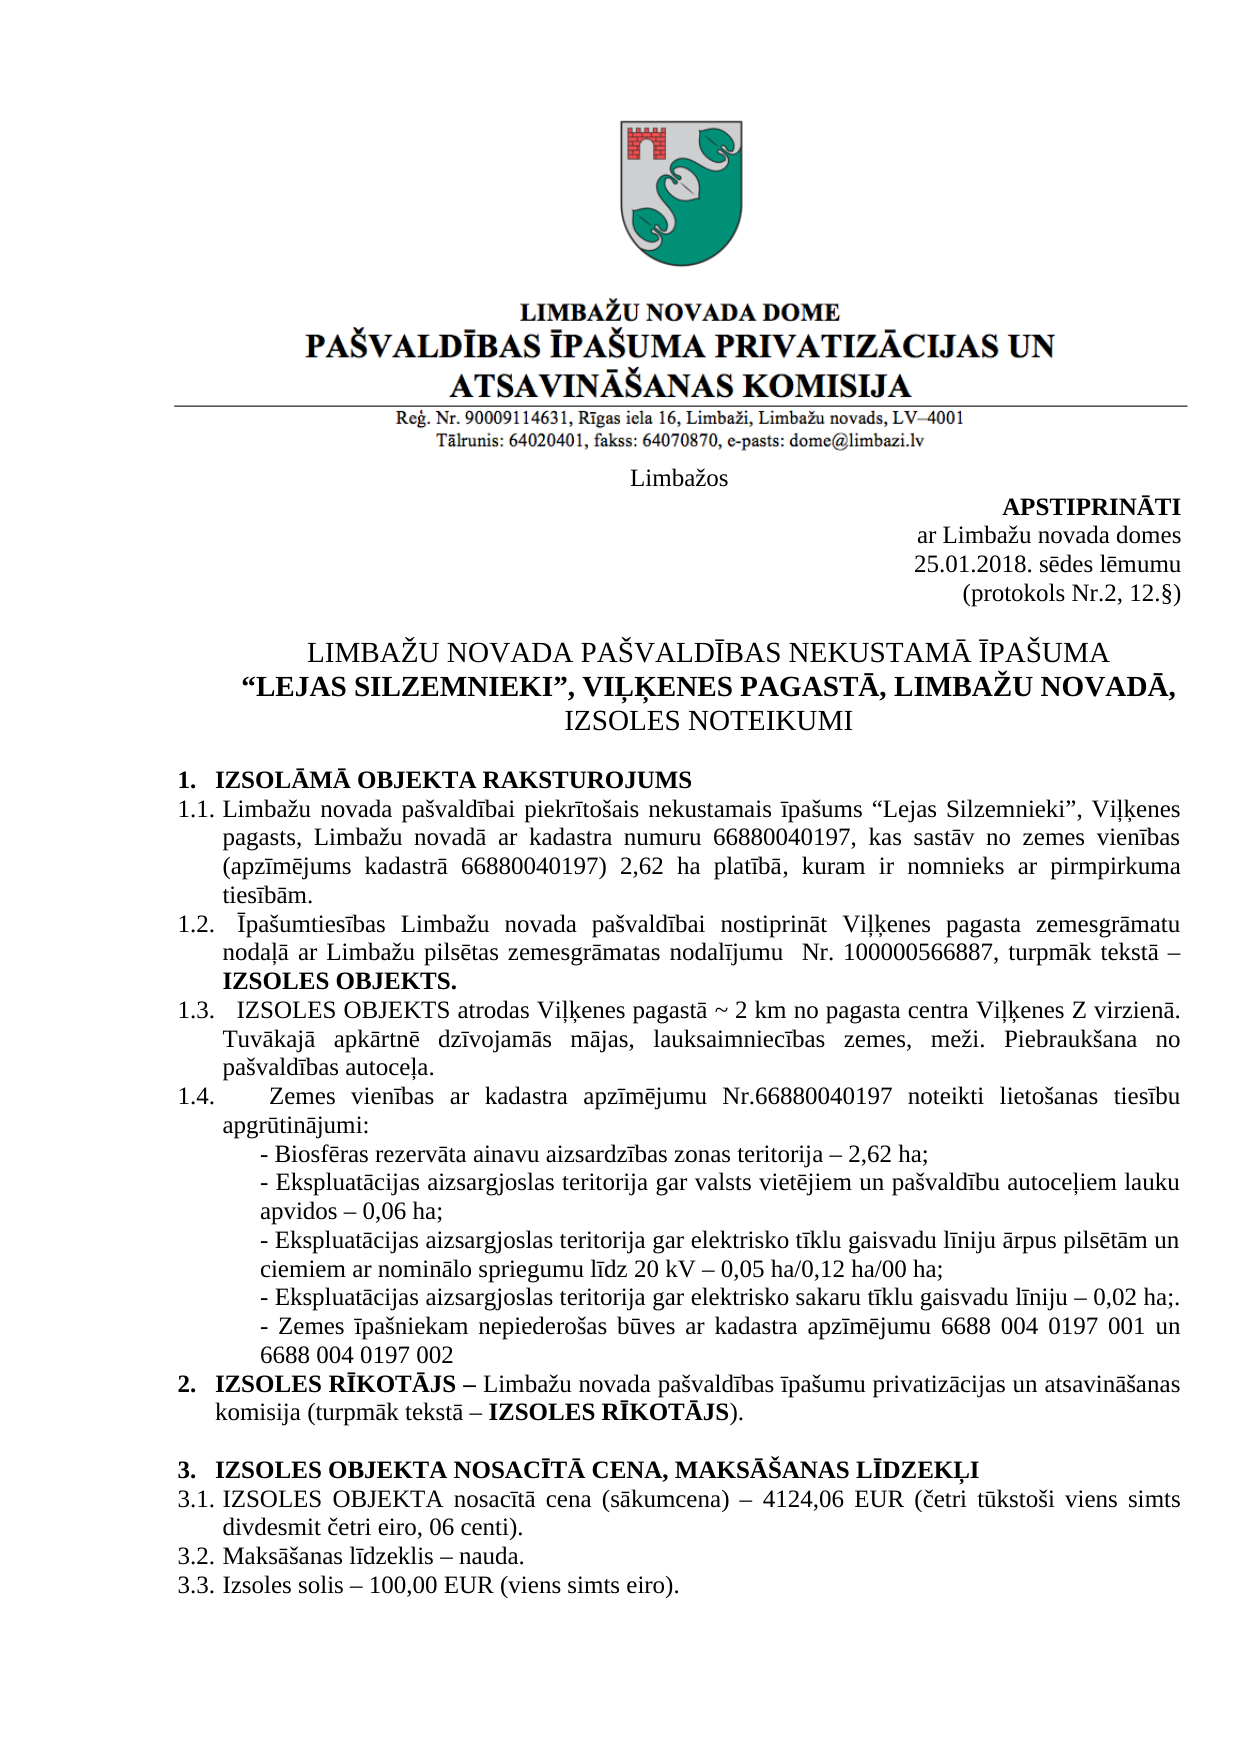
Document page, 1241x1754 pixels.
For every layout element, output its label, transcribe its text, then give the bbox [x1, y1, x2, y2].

list IZSOLES OBJEKTA nosacītā cena (sākumcena) – 4124,06 EUR (četri tūkstoši viens simts divdesmit četri eiro, 06 centi). [177, 1484, 1181, 1541]
list Zemes vienības ar kadastra apzīmējumu Nr.66880040197 noteikti lietošanas tiesību apgrūtinājumi: [177, 1081, 1181, 1139]
text (protokols Nr.2, 12.§) [177, 578, 1181, 607]
list IZSOLES RĪKOTĀJS – Limbažu novada pašvaldības īpašumu privatizācijas un atsavināšanas komisija (turpmāk tekstā – IZSOLES RĪKOTĀJS). [177, 1369, 1181, 1426]
list - Ekspluatācijas aizsargjoslas teritorija gar valsts vietējiem un pašvaldību autoceļiem lauku apvidos – 0,06 ha; [260, 1167, 1181, 1225]
text 25.01.2018. sēdes lēmumu [177, 549, 1181, 578]
text IZSOLES NOTEIKUMI [177, 703, 1181, 736]
text limbažu NOVADA pašvaldības NEKUSTAMĀ ĪPAŠUMA [177, 636, 1181, 669]
list Izsoles solis – 100,00 EUR (viens simts eiro). [177, 1570, 1181, 1599]
list - Ekspluatācijas aizsargjoslas teritorija gar elektrisko sakaru tīklu gaisvadu līniju – 0,02 ha;. - Zemes īpašniekam nepiederošas būves ar kadastra apzīmējumu 6688 004 0197 001 un 6688 004 0197 002 [260, 1282, 1181, 1369]
list IZSOLES OBJEKTA NOSACĪTĀ CENA, MAKSĀŠANAS LĪDZEKĻI [177, 1455, 1181, 1484]
list Īpašumtiesības Limbažu novada pašvaldībai nostiprināt Viļķenes pagasta zemesgrāmatu nodaļā ar Limbažu pilsētas zemesgrāmatas nodalījumu Nr. 100000566887, turpmāk tekstā – IZSOLES OBJEKTS. [177, 909, 1181, 995]
list Limbažu novada pašvaldībai piekrītošais nekustamais īpašums “Lejas Silzemnieki”, Viļķenes pagasts, Limbažu novadā ar kadastra numuru 66880040197, kas sastāv no zemes vienības (apzīmējums kadastrā 66880040197) 2,62 ha platībā, kuram ir nomnieks ar pirmpirkuma tiesībām. [177, 794, 1181, 909]
list IZSOLES OBJEKTS atrodas Viļķenes pagastā ~ 2 km no pagasta centra Viļķenes Z virzienā. Tuvākajā apkārtnē dzīvojamās mājas, lauksaimniecības zemes, meži. Piebraukšana no pašvaldības autoceļa. [177, 995, 1181, 1081]
list - Biosfēras rezervāta ainavu aizsardzības zonas teritorija – 2,62 ha; [260, 1139, 1181, 1167]
text “Lejas Silzemnieki”, Viļķenes pagastĀ, Limbažu novadā, [177, 669, 1181, 703]
list Maksāšanas līdzeklis – nauda. [177, 1541, 1181, 1570]
picture [0, 1, 1236, 452]
list - Ekspluatācijas aizsargjoslas teritorija gar elektrisko tīklu gaisvadu līniju ārpus pilsētām un ciemiem ar nominālo spriegumu līdz 20 kV – 0,05 ha/0,12 ha/00 ha; [260, 1225, 1181, 1282]
list IZSOLĀMĀ OBJEKTA RAKSTUROJUMS [177, 765, 1181, 794]
text APSTIPRINĀTI [852, 492, 1181, 521]
text Limbažos [177, 452, 1181, 492]
text ar Limbažu novada domes [477, 521, 1181, 549]
